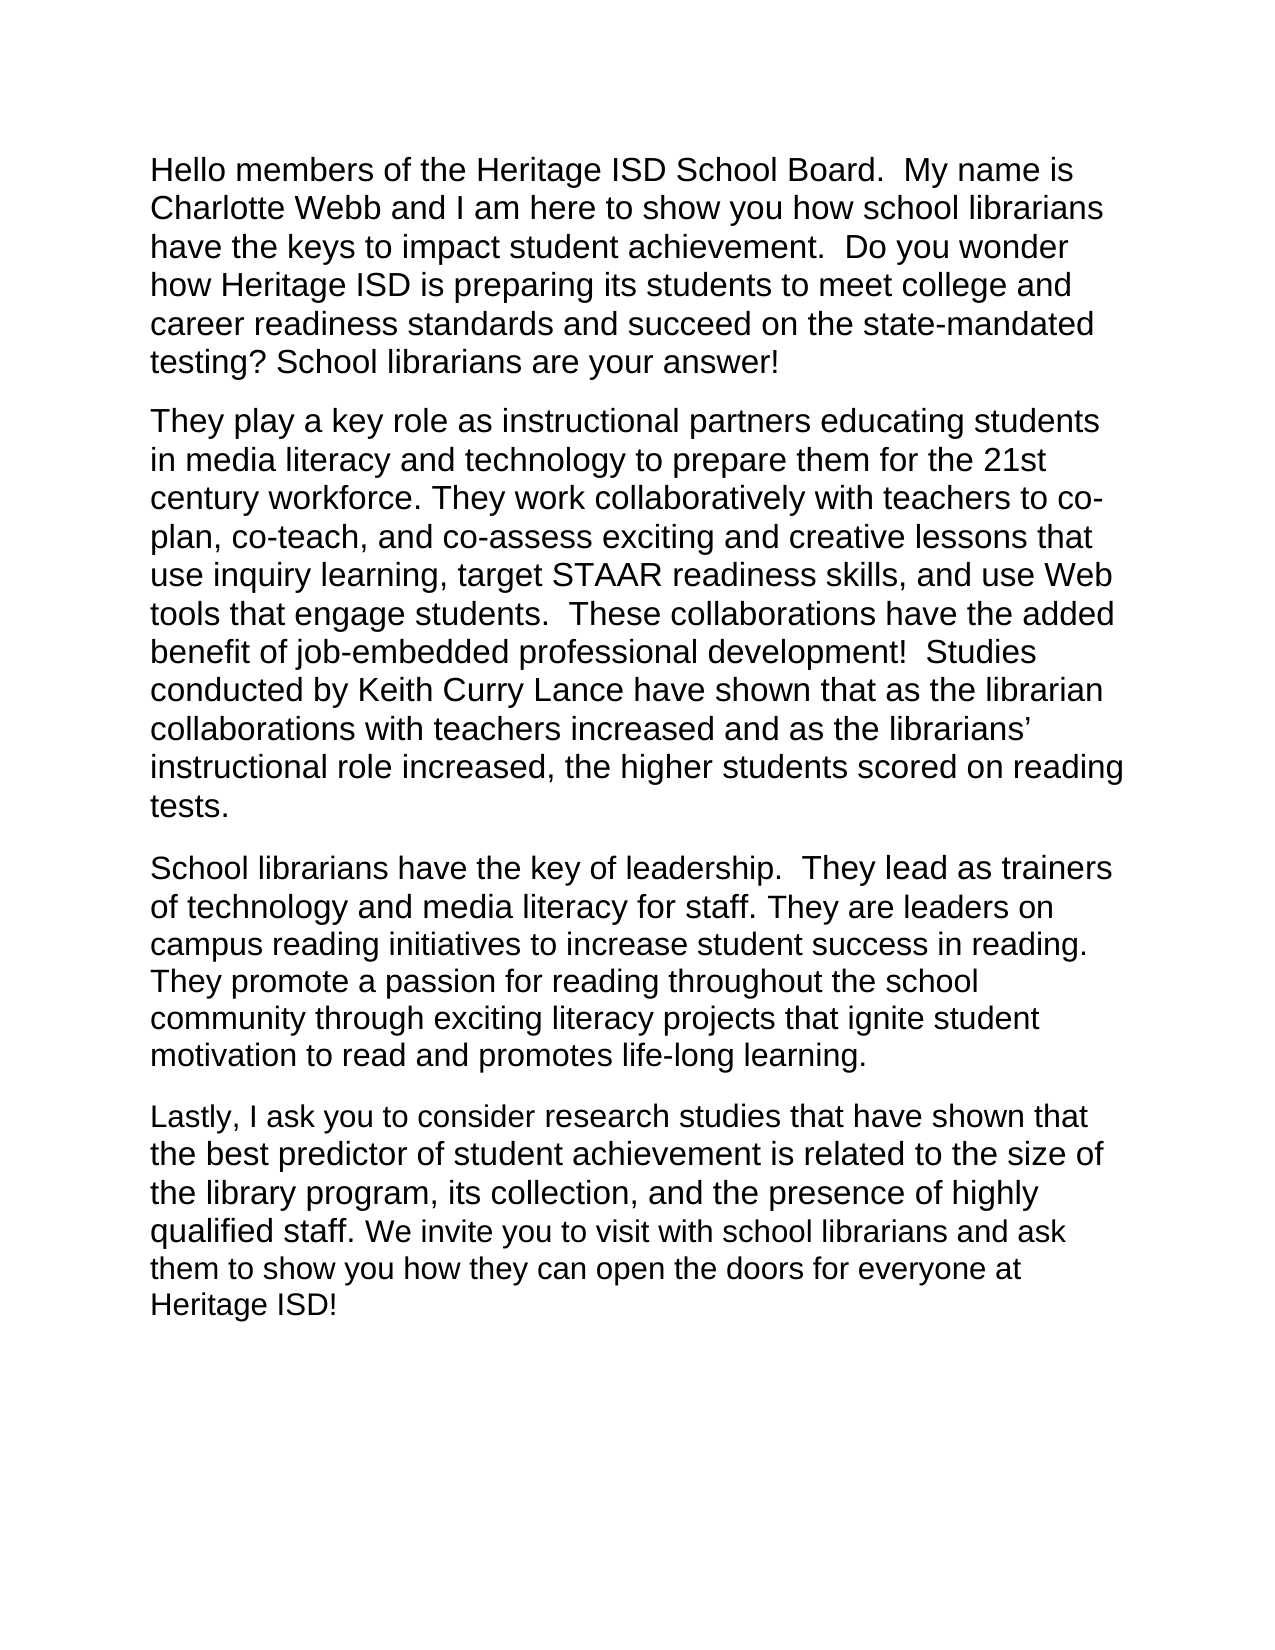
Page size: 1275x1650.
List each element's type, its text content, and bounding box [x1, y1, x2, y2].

text They play a key role as instructional partners educating students in media literacy and technology to prepare them for the 21st century workforce. They work collaboratively with teachers to co-plan, co-teach, and co-assess exciting and creative lessons that use inquiry learning, target STAAR readiness skills, and use Web tools that engage students. These collaborations have the added benefit of job-embedded professional development! Studies conducted by Keith Curry Lance have shown that as the librarian collaborations with teachers increased and as the librarians’ instructional role increased, the higher students scored on reading tests. School librarians have the key of leadership. They lead as trainers of technology and media literacy for staff. They are leaders on campus reading initiatives to increase student success in reading. They promote a passion for reading throughout the school community through exciting literacy projects that ignite student motivation to read and promotes life-long learning. Lastly, I ask you to consider research studies that have shown that the best predictor of student achievement is related to the size of the library program, its collection, and the presence of highly qualified staff. We invite you to visit with school librarians and ask them to show you how they can open the doors for everyone at Heritage ISD! [150, 401, 1125, 1350]
text Hello members of the Heritage ISD School Board. My name is Charlotte Webb and I am here to show you how school librarians have the keys to impact student achievement. Do you wonder how Heritage ISD is preparing its students to meet college and career readiness standards and succeed on the state-mandated testing? School librarians are your answer! [150, 150, 1125, 381]
